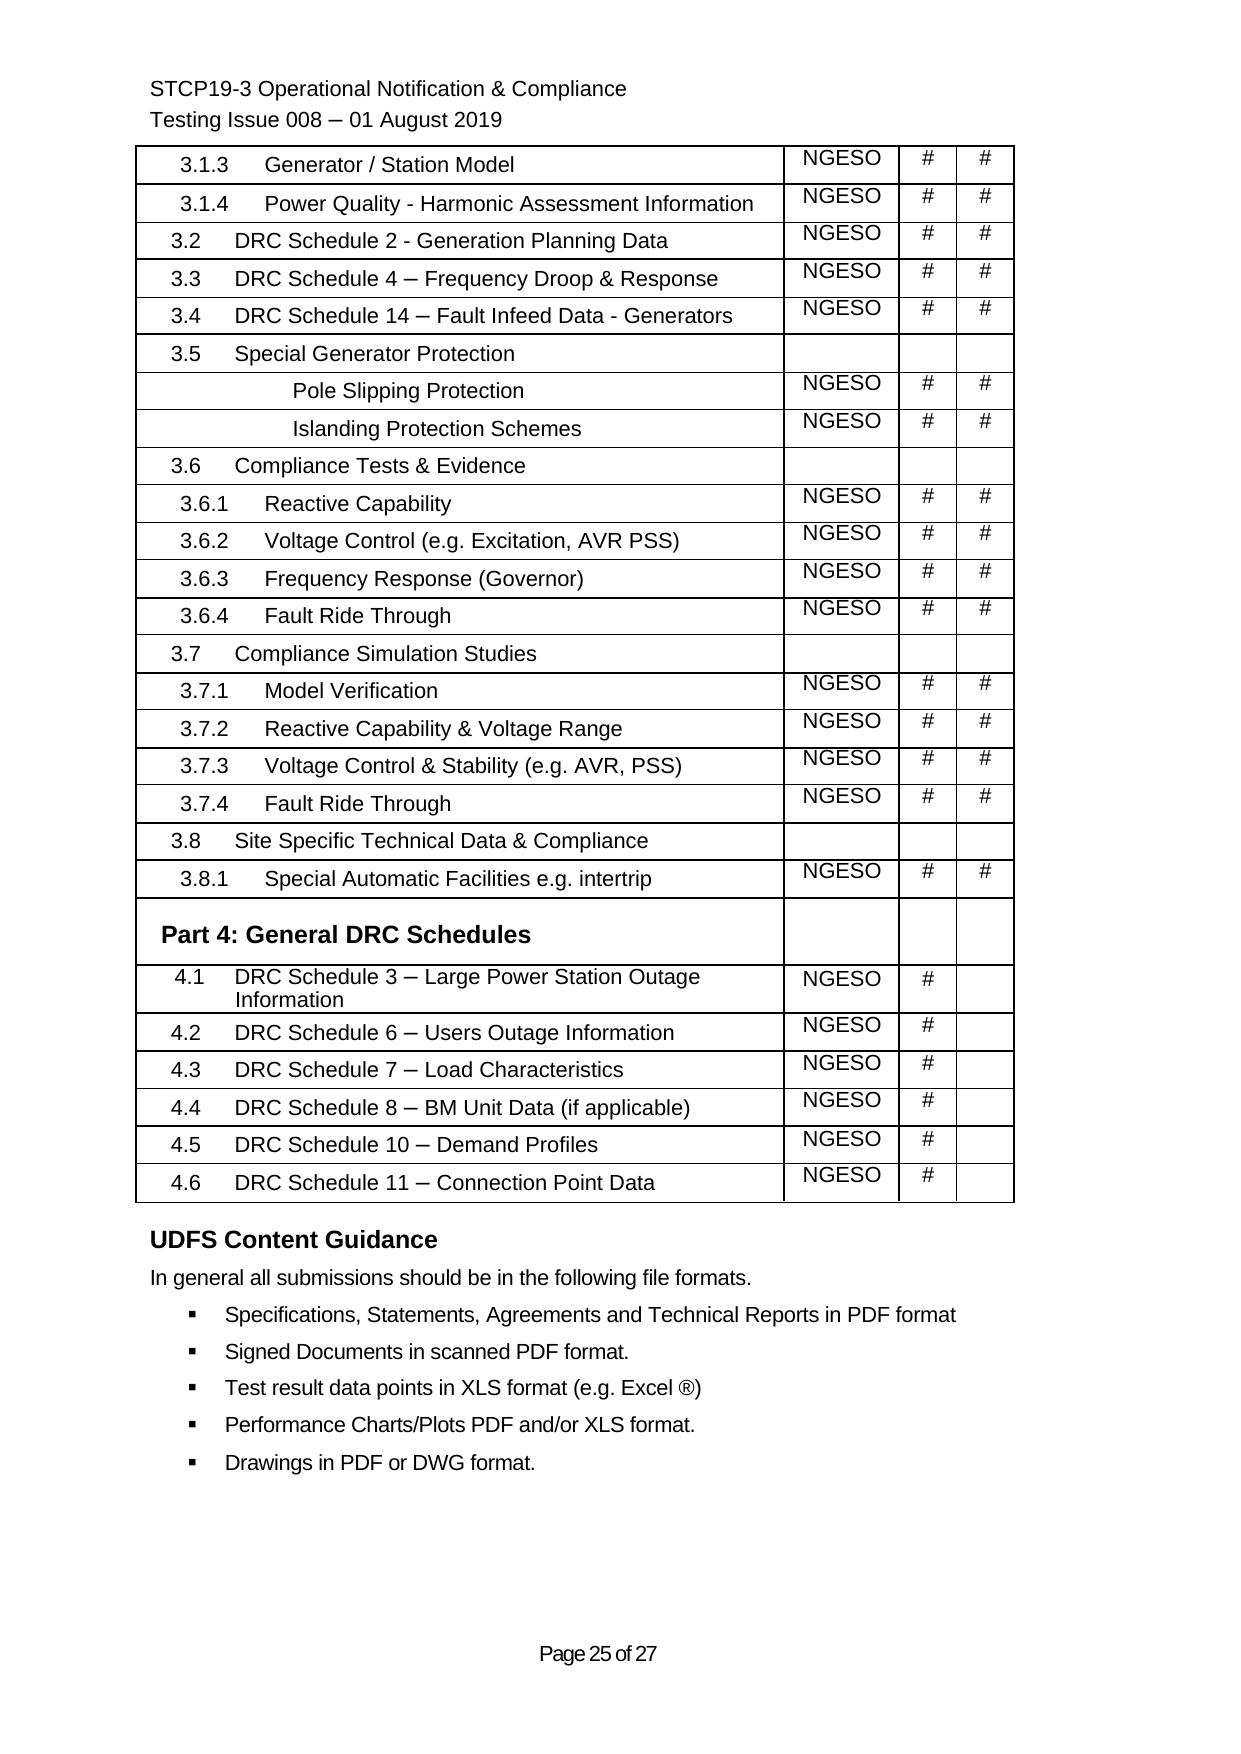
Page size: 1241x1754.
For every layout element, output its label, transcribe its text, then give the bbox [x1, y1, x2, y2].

table_cell 3.3 DRC Schedule 4 – Frequency Droop & Response [137, 260, 783, 296]
table_cell # [900, 966, 956, 1012]
table_cell # [957, 674, 1013, 708]
table_cell 3.4 DRC Schedule 14 – Fault Infeed Data - Generators [137, 298, 783, 333]
table_cell 3.7.4 Fault Ride Through [137, 785, 783, 822]
table_cell NGESO [785, 785, 898, 822]
table_cell [957, 1052, 1013, 1087]
table_cell # [900, 599, 956, 633]
table_cell # [900, 560, 956, 597]
table_cell 3.6.4 Fault Ride Through [137, 599, 783, 633]
table_cell 3.7 Compliance Simulation Studies [137, 635, 783, 672]
table_cell [957, 966, 1013, 1012]
table_cell [957, 1089, 1013, 1125]
table_cell [785, 448, 898, 483]
table_header # [957, 147, 1013, 183]
table_cell NGESO [785, 749, 898, 783]
table_cell # [957, 599, 1013, 633]
table_cell # [900, 260, 956, 296]
table_cell 3.5 Special Generator Protection [137, 335, 783, 371]
table_cell 3.2 DRC Schedule 2 - Generation Planning Data [137, 223, 783, 258]
table_cell [900, 824, 956, 859]
table_cell [900, 635, 956, 672]
table_cell # [957, 260, 1013, 296]
table_cell # [900, 523, 956, 558]
table_cell # [900, 1052, 956, 1087]
list Drawings in PDF or DWG format. [187, 1451, 1014, 1476]
table_cell Part 4: General DRC Schedules [137, 899, 783, 964]
table_cell 4.2 DRC Schedule 6 – Users Outage Information [137, 1014, 783, 1050]
table_cell NGESO [785, 410, 898, 446]
table_cell NGESO [785, 260, 898, 296]
table_cell [785, 635, 898, 672]
table_cell NGESO [785, 1052, 898, 1087]
table_cell 4.1 DRC Schedule 3 – Large Power Station Outage Information [137, 966, 783, 1012]
table_cell Pole Slipping Protection [137, 373, 783, 408]
list Performance Charts/Plots PDF and/or XLS format. [187, 1413, 1014, 1438]
text In general all submissions should be in the following file formats. [149, 1265, 1014, 1291]
table_cell # [900, 1164, 956, 1201]
table_cell # [957, 523, 1013, 558]
table_cell # [900, 1089, 956, 1125]
table_cell # [900, 373, 956, 408]
table_cell # [900, 1127, 956, 1162]
table_cell # [957, 373, 1013, 408]
table_cell NGESO [785, 560, 898, 597]
table_cell # [900, 749, 956, 783]
table_cell Islanding Protection Schemes [137, 410, 783, 446]
table_cell NGESO [785, 373, 898, 408]
table_cell [957, 824, 1013, 859]
table_cell # [957, 785, 1013, 822]
table_cell [785, 335, 898, 371]
table_cell NGESO [785, 1089, 898, 1125]
table_cell # [900, 485, 956, 521]
table_cell [900, 899, 956, 964]
table_header NGESO [785, 147, 898, 183]
table_cell # [900, 223, 956, 258]
table_cell [957, 448, 1013, 483]
table_cell # [900, 785, 956, 822]
table_cell [957, 1014, 1013, 1050]
table_cell [785, 824, 898, 859]
table_cell NGESO [785, 1014, 898, 1050]
table_cell NGESO [785, 298, 898, 333]
table_cell [785, 899, 898, 964]
table_cell # [957, 223, 1013, 258]
text STCP19-3 Operational Notification & Compliance Testing Issue 008 – 01 August 2019 [149, 71, 684, 134]
table_cell [900, 335, 956, 371]
table_cell 3.6.2 Voltage Control (e.g. Excitation, AVR PSS) [137, 523, 783, 558]
table_cell 3.7.2 Reactive Capability & Voltage Range [137, 710, 783, 747]
table_cell 4.5 DRC Schedule 10 – Demand Profiles [137, 1127, 783, 1162]
table_cell 3.7.1 Model Verification [137, 674, 783, 708]
list Signed Documents in scanned PDF format. [187, 1340, 1014, 1364]
table_cell # [900, 298, 956, 333]
table_cell NGESO [785, 485, 898, 521]
table_cell NGESO [785, 523, 898, 558]
table_cell # [957, 298, 1013, 333]
table_cell NGESO [785, 674, 898, 708]
table_cell # [957, 410, 1013, 446]
table_cell [957, 899, 1013, 964]
table_cell # [957, 185, 1013, 221]
table_cell NGESO [785, 710, 898, 747]
table_cell 3.6.1 Reactive Capability [137, 485, 783, 521]
table_cell # [900, 861, 956, 897]
table_cell # [957, 485, 1013, 521]
table_cell NGESO [785, 966, 898, 1012]
table_cell NGESO [785, 223, 898, 258]
table_cell # [900, 1014, 956, 1050]
table_cell 3.6 Compliance Tests & Evidence [137, 448, 783, 483]
table_header 3.1.3 Generator / Station Model [137, 147, 783, 183]
list Test result data points in XLS format (e.g. Excel ®) [187, 1376, 1014, 1401]
list Specifications, Statements, Agreements and Technical Reports in PDF format [187, 1303, 1014, 1327]
table_cell [957, 1164, 1013, 1201]
table_cell [957, 335, 1013, 371]
table_cell 3.7.3 Voltage Control & Stability (e.g. AVR, PSS) [137, 749, 783, 783]
table_cell 4.6 DRC Schedule 11 – Connection Point Data [137, 1164, 783, 1201]
table_header # [900, 147, 956, 183]
table_cell NGESO [785, 861, 898, 897]
table_cell NGESO [785, 185, 898, 221]
table_cell NGESO [785, 599, 898, 633]
table_cell 4.3 DRC Schedule 7 – Load Characteristics [137, 1052, 783, 1087]
table_cell NGESO [785, 1164, 898, 1201]
table_cell # [900, 185, 956, 221]
table_cell 4.4 DRC Schedule 8 – BM Unit Data (if applicable) [137, 1089, 783, 1125]
table_cell 3.6.3 Frequency Response (Governor) [137, 560, 783, 597]
table_cell # [957, 710, 1013, 747]
table_cell 3.8 Site Specific Technical Data & Compliance [137, 824, 783, 859]
table_cell [900, 448, 956, 483]
table_cell 3.8.1 Special Automatic Facilities e.g. intertrip [137, 861, 783, 897]
table_cell # [957, 861, 1013, 897]
text UDFS Content Guidance [149, 1226, 1014, 1254]
table_cell [957, 1127, 1013, 1162]
table_cell # [900, 710, 956, 747]
table_cell NGESO [785, 1127, 898, 1162]
table_cell # [900, 410, 956, 446]
table_cell 3.1.4 Power Quality - Harmonic Assessment Information [137, 185, 783, 221]
table_cell [957, 635, 1013, 672]
table_cell # [957, 560, 1013, 597]
table_cell # [900, 674, 956, 708]
table_cell # [957, 749, 1013, 783]
